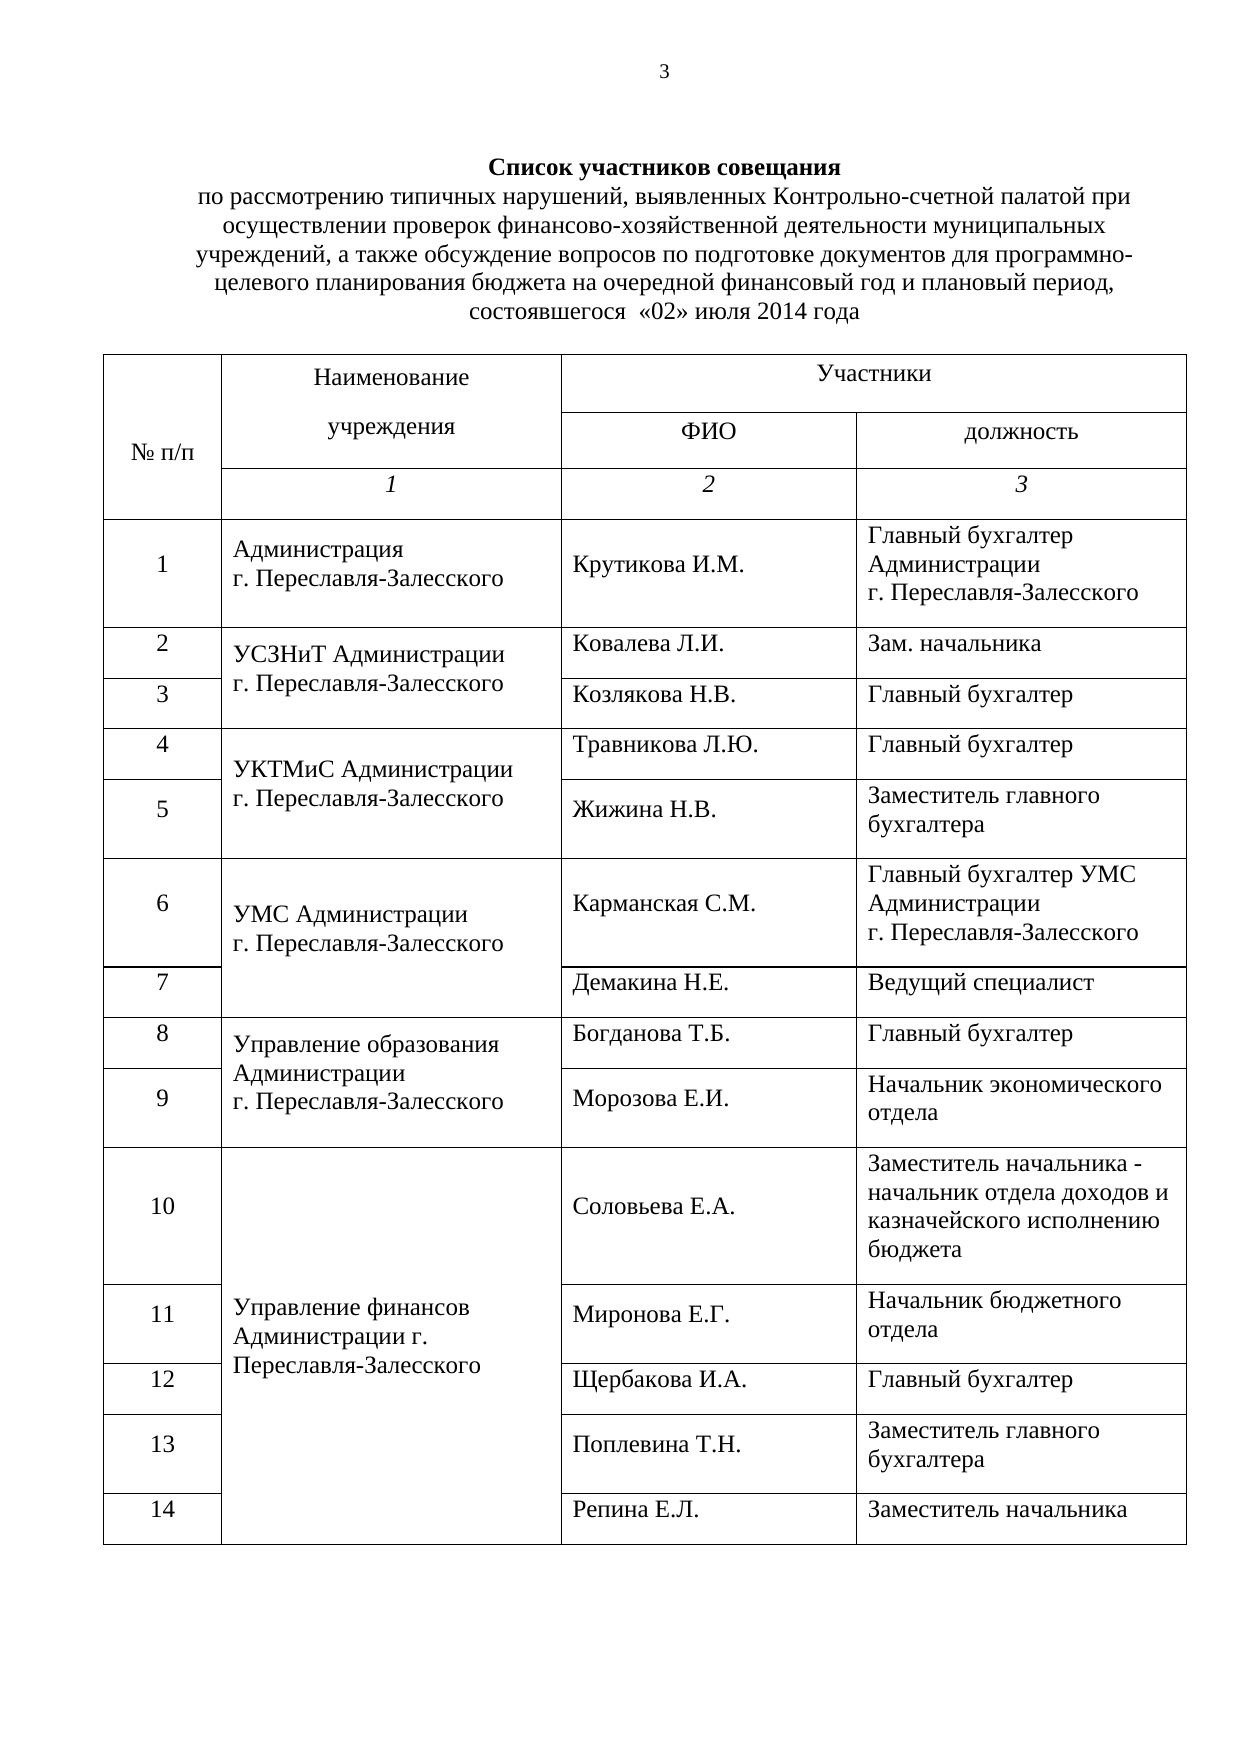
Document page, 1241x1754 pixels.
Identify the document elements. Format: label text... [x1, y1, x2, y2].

table_cell 13 [104, 1415, 221, 1493]
table_cell 7 [104, 968, 221, 1017]
table_cell Соловьева Е.А. [562, 1148, 856, 1284]
table_cell Главный бухгалтер [857, 679, 1186, 728]
table_cell УМС Администрации г. Переславля-Залесского [222, 859, 561, 1017]
table_cell 3 [857, 469, 1186, 519]
table_cell 10 [104, 1148, 221, 1284]
table_cell 12 [104, 1364, 221, 1414]
table_cell Морозова Е.И. [562, 1069, 856, 1147]
table_cell 14 [104, 1494, 221, 1544]
table_cell Главный бухгалтер [857, 1364, 1186, 1414]
table_cell Главный бухгалтер [857, 1018, 1186, 1068]
table_cell УСЗНиТ Администрации г. Переславля-Залесского [222, 628, 561, 728]
table_header Наименование учреждения [222, 355, 561, 468]
table_cell Заместитель главного бухгалтера [857, 1415, 1186, 1493]
table_cell Управление финансов Администрации г. Переславля-Залесского [222, 1148, 561, 1544]
table_cell ФИО [562, 413, 856, 468]
table_cell Травникова Л.Ю. [562, 729, 856, 779]
table_cell 2 [104, 628, 221, 678]
table_cell Главный бухгалтер [857, 729, 1186, 779]
table_cell 2 [562, 469, 856, 519]
table_cell Ведущий специалист [857, 968, 1186, 1017]
table_cell 3 [104, 679, 221, 728]
table_cell Управление образования Администрации г. Переславля-Залесского [222, 1018, 561, 1147]
table_cell Карманская С.М. [562, 859, 856, 966]
table_cell Начальник бюджетного отдела [857, 1285, 1186, 1363]
table_cell Репина Е.Л. [562, 1494, 856, 1544]
table_cell Крутикова И.М. [562, 520, 856, 627]
table_cell 5 [104, 780, 221, 858]
table_cell должность [857, 413, 1186, 468]
table_cell 11 [104, 1285, 221, 1363]
table_cell Заместитель начальника [857, 1494, 1186, 1544]
table_cell 9 [104, 1069, 221, 1147]
text по рассмотрению типичных нарушений, выявленных Контрольно-счетной палатой при осуществлении проверок финансово-хозяйственной деятельности муниципальных учреждений, а также обсуждение вопросов по подготовке документов для программно-целевого планирования бюджета на очередной финансовый год и плановый период, состоявшегося «02» июля 2014 года [177, 181, 1152, 325]
table_header № п/п [104, 355, 221, 519]
table_cell УКТМиС Администрации г. Переславля-Залесского [222, 729, 561, 858]
table_cell Заместитель начальника -начальник отдела доходов и казначейского исполнению бюджета [857, 1148, 1186, 1284]
table_cell Начальник экономического отдела [857, 1069, 1186, 1147]
table_cell Демакина Н.Е. [562, 968, 856, 1017]
table_cell Главный бухгалтер Администрации г. Переславля-Залесского [857, 520, 1186, 627]
table_cell Администрация г. Переславля-Залесского [222, 520, 561, 627]
table_cell 1 [104, 520, 221, 627]
table_cell Щербакова И.А. [562, 1364, 856, 1414]
table_cell Поплевина Т.Н. [562, 1415, 856, 1493]
table_cell Жижина Н.В. [562, 780, 856, 858]
table_header Участники [562, 355, 1186, 412]
table_cell Зам. начальника [857, 628, 1186, 678]
table_cell Главный бухгалтер УМС Администрации г. Переславля-Залесского [857, 859, 1186, 966]
table_cell Козлякова Н.В. [562, 679, 856, 728]
table_cell 4 [104, 729, 221, 779]
table_cell Ковалева Л.И. [562, 628, 856, 678]
table_cell 1 [222, 469, 561, 519]
table_cell Миронова Е.Г. [562, 1285, 856, 1363]
text Список участников совещания [177, 152, 1152, 181]
table_cell 8 [104, 1018, 221, 1068]
table_cell Заместитель главного бухгалтера [857, 780, 1186, 858]
table_cell 6 [104, 859, 221, 966]
table_cell Богданова Т.Б. [562, 1018, 856, 1068]
